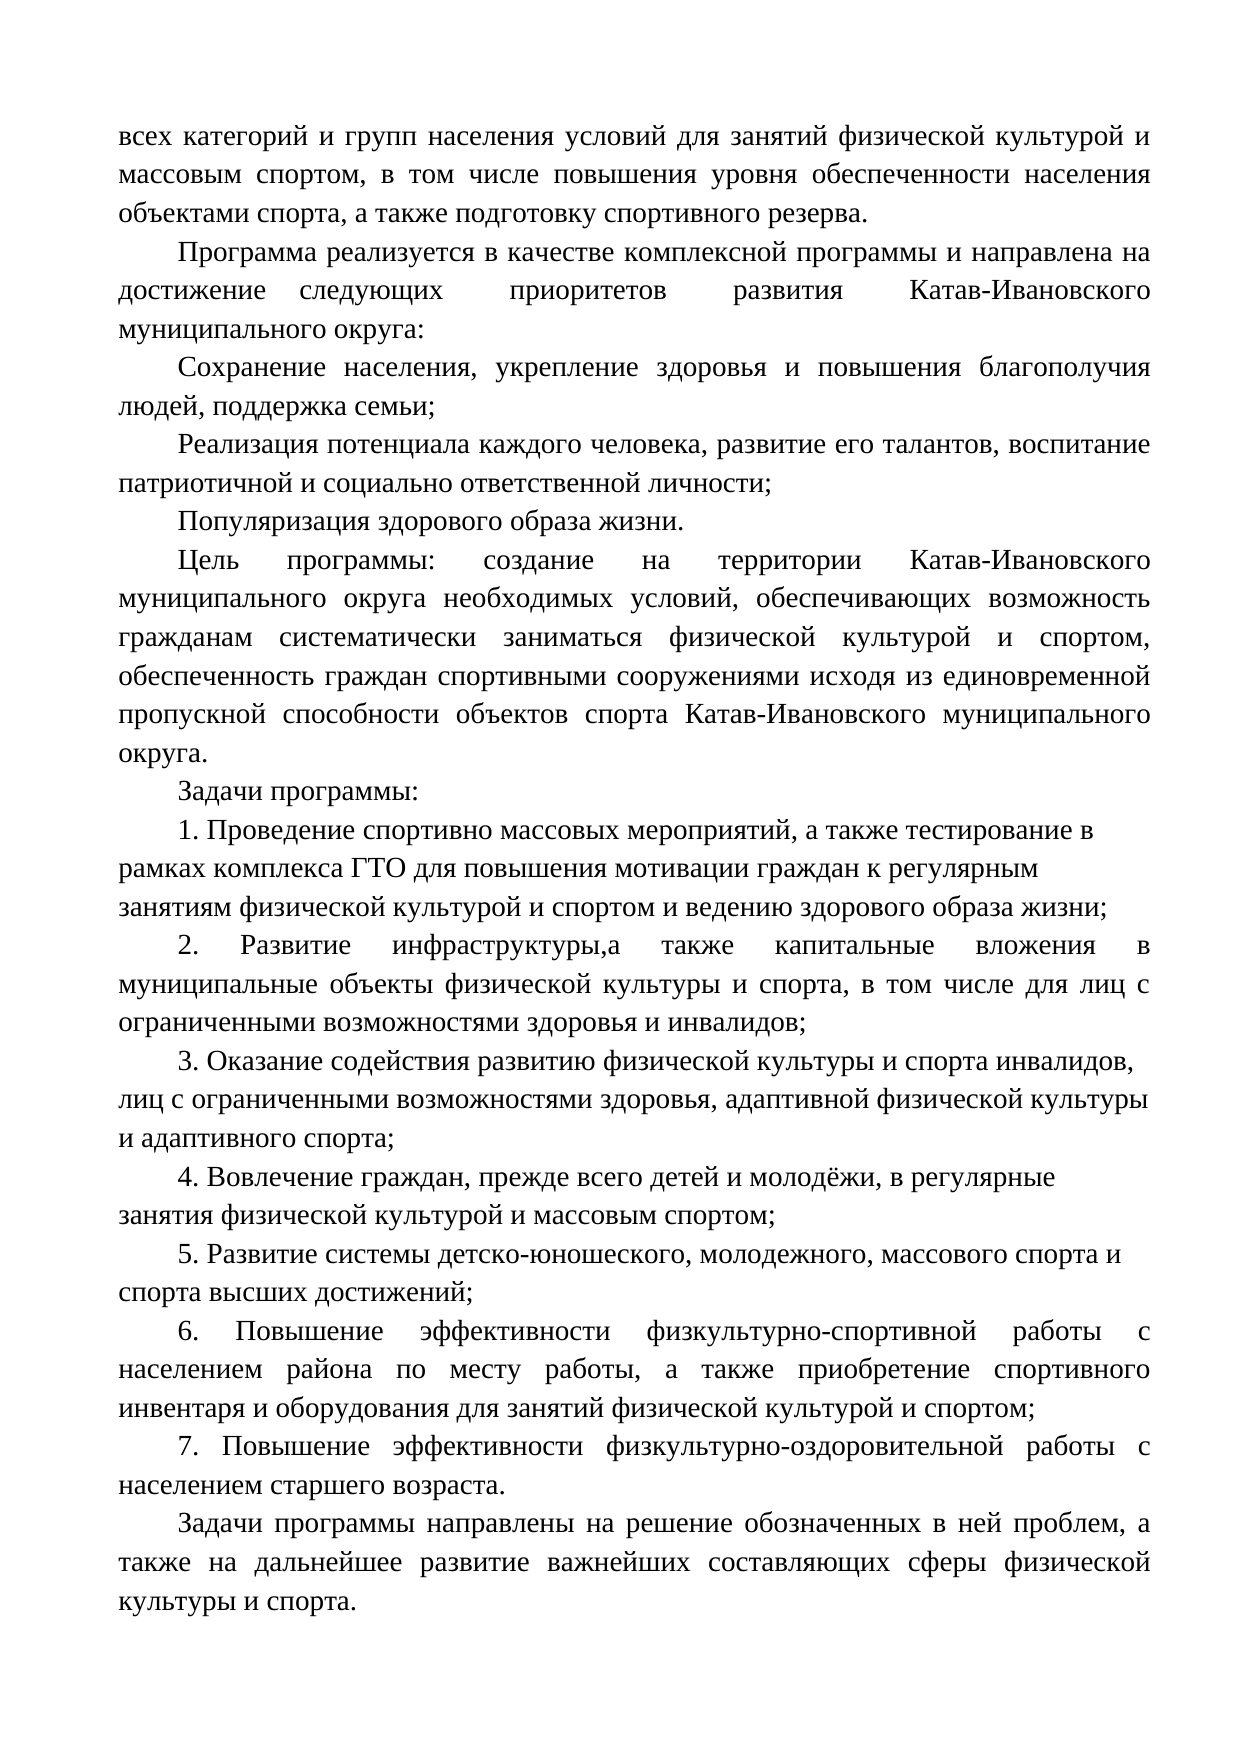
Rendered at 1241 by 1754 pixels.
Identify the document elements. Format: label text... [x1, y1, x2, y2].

text Реализация потенциала каждого человека, развитие его талантов, воспитание патриотичной и социально ответственной личности; [118, 426, 1152, 498]
list 7. Повышение эффективности физкультурно-оздоровительной работы с населением старшего возраста. [118, 1428, 1152, 1501]
text Сохранение населения, укрепление здоровья и повышения благополучия людей, поддержка семьи; [118, 349, 1152, 421]
list 5. Развитие системы детско-юношеского, молодежного, массового спорта и спорта высших достижений; [118, 1236, 1152, 1308]
text Задачи программы: [118, 773, 1152, 807]
text Программа реализуется в качестве комплексной программы и направлена на достижение следующих приоритетов развития Катав-Ивановского муниципального округа: [118, 234, 1152, 344]
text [118, 118, 1152, 229]
list 1. Проведение спортивно массовых мероприятий, а также тестирование в рамках комплекса ГТО для повышения мотивации граждан к регулярным занятиям физической культурой и спортом и ведению здорового образа жизни; [118, 812, 1152, 922]
list 3. Оказание содействия развитию физической культуры и спорта инвалидов, лиц с ограниченными возможностями здоровья, адаптивной физической культуры и адаптивного спорта; [118, 1043, 1152, 1154]
list 4. Вовлечение граждан, прежде всего детей и молодёжи, в регулярные занятия физической культурой и массовым спортом; [118, 1159, 1152, 1231]
list 6. Повышение эффективности физкультурно-спортивной работы с населением района по месту работы, а также приобретение спортивного инвентаря и оборудования для занятий физической культурой и спортом; [118, 1313, 1152, 1423]
list 2. Развитие инфраструктуры,а также капитальные вложения в муниципальные объекты физической культуры и спорта, в том числе для лиц с ограниченными возможностями здоровья и инвалидов; [118, 927, 1152, 1038]
text Популяризация здорового образа жизни. [118, 503, 1152, 537]
list Задачи программы направлены на решение обозначенных в ней проблем, а также на дальнейшее развитие важнейших составляющих сферы физической культуры и спорта. [118, 1506, 1152, 1616]
text Цель программы: создание на территории Катав-Ивановского муниципального округа необходимых условий, обеспечивающих возможность гражданам систематически заниматься физической культурой и спортом, обеспеченность граждан спортивными сооружениями исходя из единовременной пропускной способности объектов спорта Катав-Ивановского муниципального округа. [118, 542, 1152, 768]
